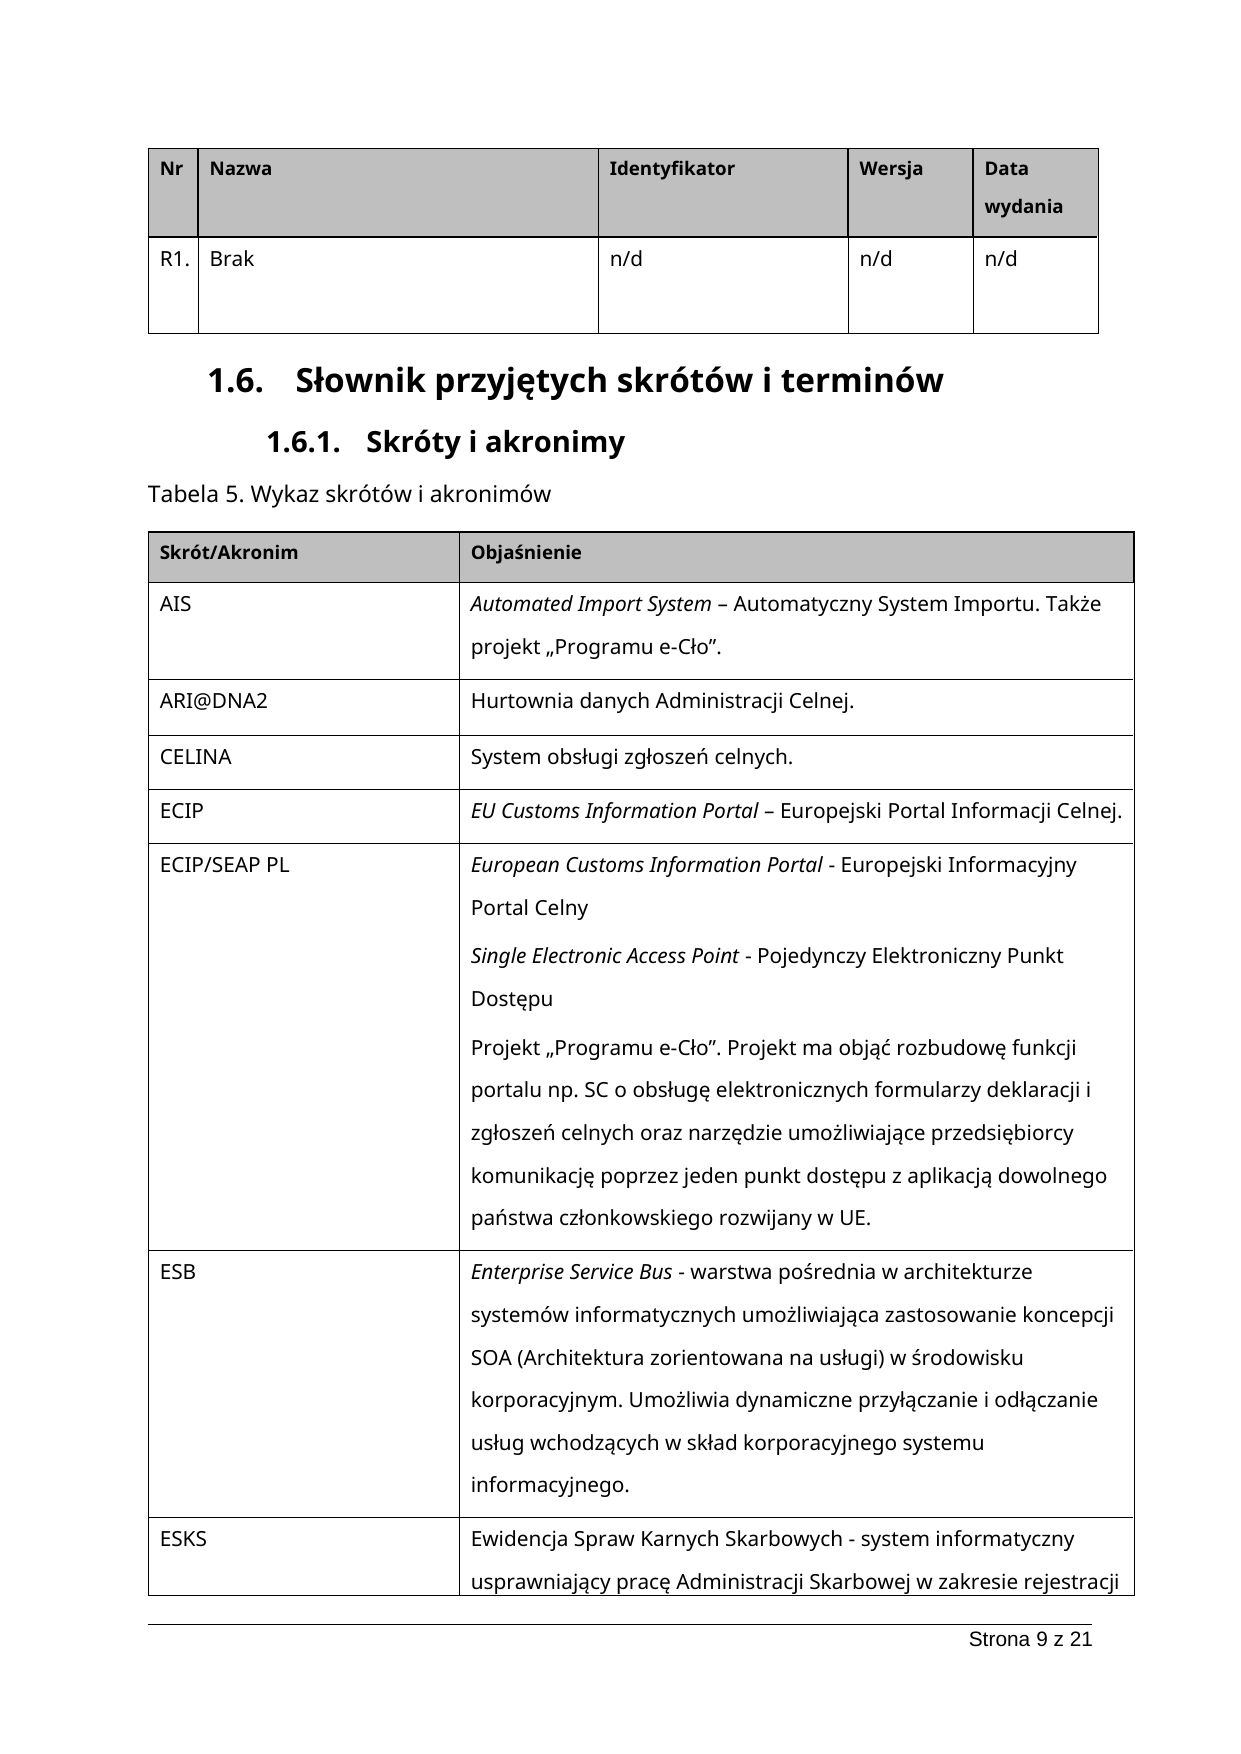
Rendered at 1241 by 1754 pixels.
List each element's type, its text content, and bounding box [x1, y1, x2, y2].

table_header Skrót/Akronim [149, 533, 459, 582]
table_cell ESKS [149, 1518, 459, 1595]
table_cell n/d [849, 238, 973, 333]
table_header Objaśnienie [460, 533, 1133, 582]
table_cell ECIP/SEAP PL [149, 844, 459, 1250]
table_cell CELINA [149, 736, 459, 789]
subtitle Słownik przyjętych skrótów i terminów [207, 359, 1092, 401]
table_header Nr [149, 149, 197, 236]
table_cell System obsługi zgłoszeń celnych. [460, 735, 1134, 789]
table_cell n/d [974, 236, 1098, 333]
subtitle Skróty i akronimy [266, 426, 1092, 459]
table_cell European Customs Information Portal - Europejski Informacyjny Portal Celny Single Electronic Access Point - Pojedynczy Elektroniczny Punkt Dostępu Projekt „Programu e-Cło”. Projekt ma objąć rozbudowę funkcji portalu np. SC o obsługę elektronicznych formularzy deklaracji i zgłoszeń celnych oraz narzędzie umożliwiające przedsiębiorcy komunikację poprzez jeden punkt dostępu z aplikacją dowolnego państwa członkowskiego rozwijany w UE. [460, 843, 1134, 1250]
table_cell ESB [149, 1251, 459, 1517]
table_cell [460, 1517, 1134, 1595]
table_cell Enterprise Service Bus - warstwa pośrednia w architekturze systemów informatycznych umożliwiająca zastosowanie koncepcji SOA (Architektura zorientowana na usługi) w środowisku korporacyjnym. Umożliwia dynamiczne przyłączanie i odłączanie usług wchodzących w skład korporacyjnego systemu informacyjnego. [460, 1250, 1134, 1517]
table_cell Automated Import System – Automatyczny System Importu. Także projekt „Programu e-Cło”. [460, 583, 1134, 679]
table_cell Hurtownia danych Administracji Celnej. [460, 679, 1134, 735]
table_cell Brak [199, 238, 598, 333]
table_header Wersja [849, 149, 972, 236]
table_cell ARI@DNA2 [149, 680, 459, 735]
table_cell EU Customs Information Portal – Europejski Portal Informacji Celnej. [460, 789, 1134, 843]
table_cell AIS [149, 583, 459, 679]
table_header Data wydania [974, 149, 1098, 236]
table_cell n/d [599, 238, 848, 333]
table_cell ECIP [149, 790, 459, 843]
table_header Identyfikator [599, 149, 847, 236]
table_cell [149, 238, 198, 333]
table_header Nazwa [199, 149, 598, 236]
